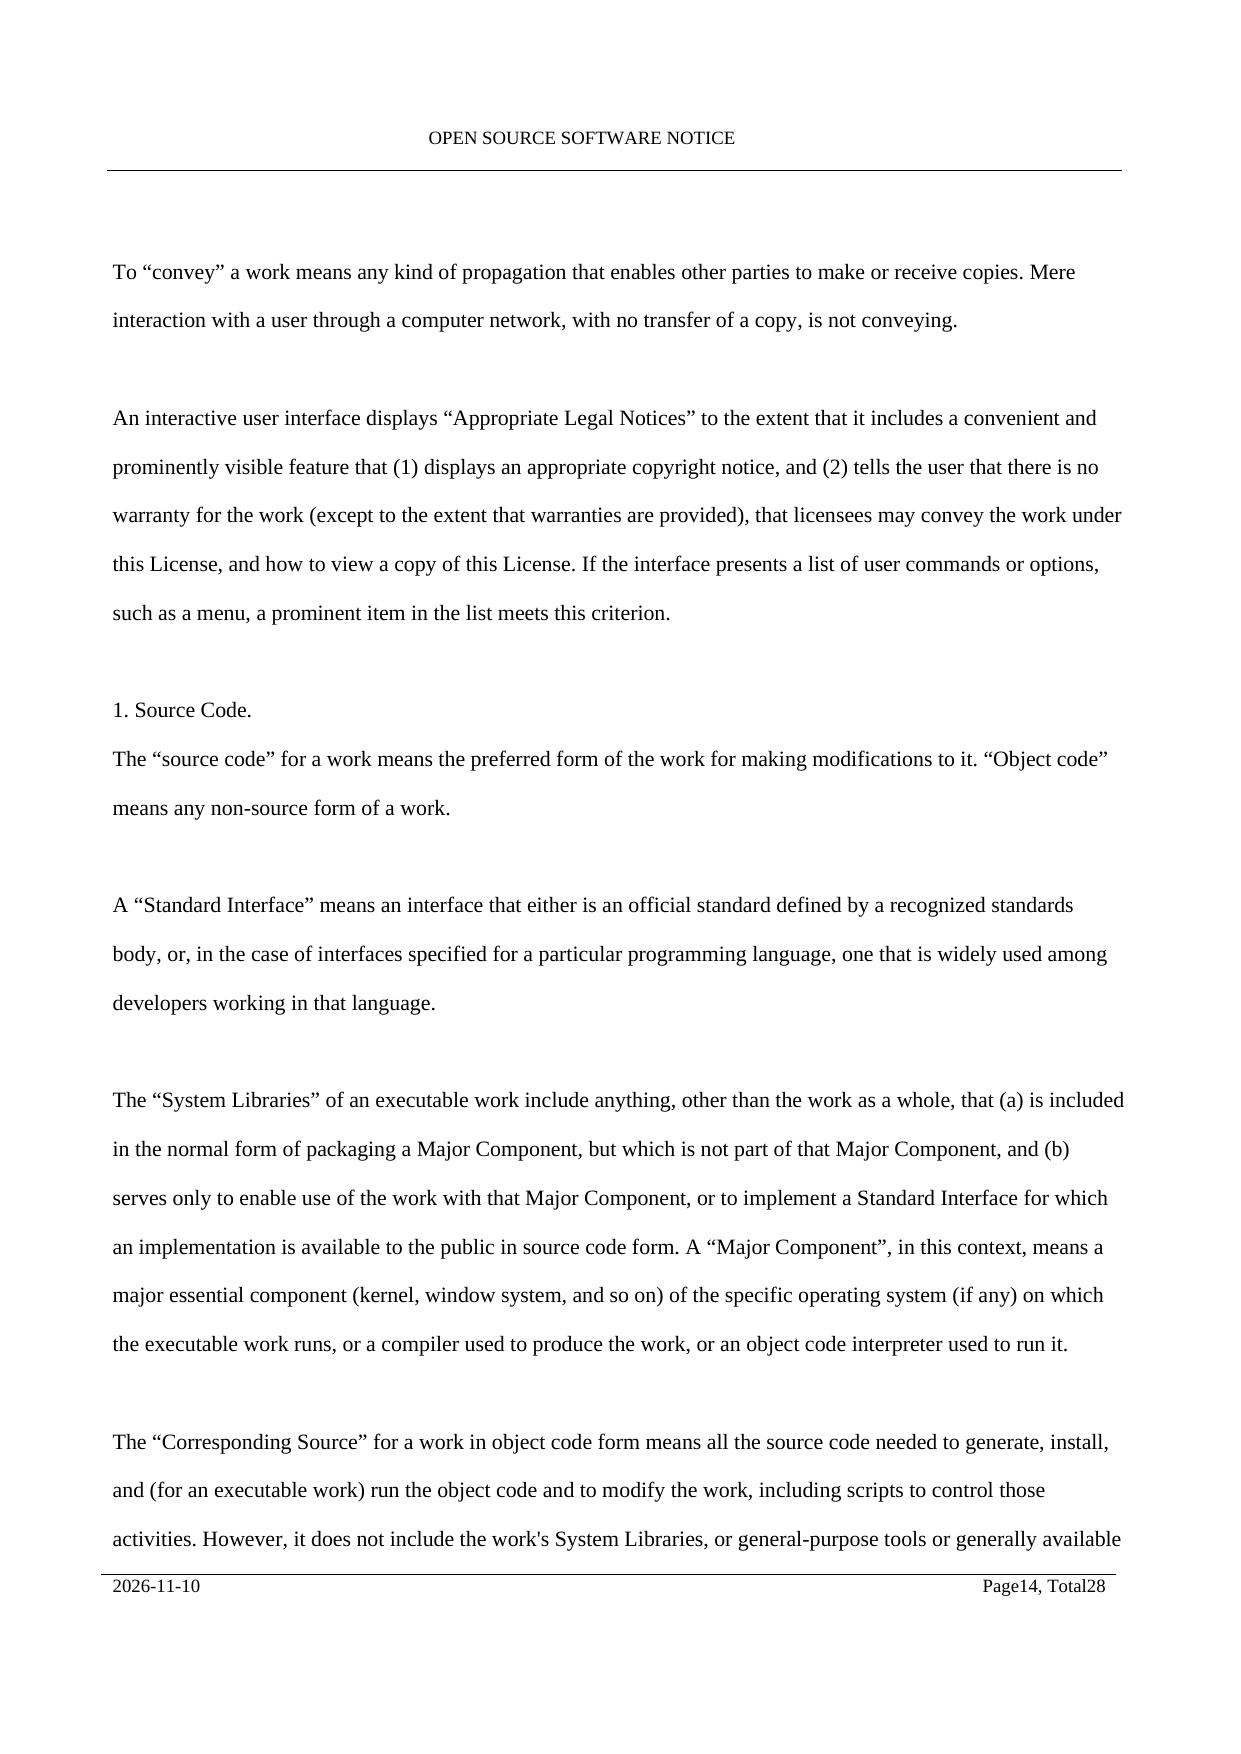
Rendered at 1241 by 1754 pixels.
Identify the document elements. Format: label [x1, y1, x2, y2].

text [112, 206, 1128, 1555]
